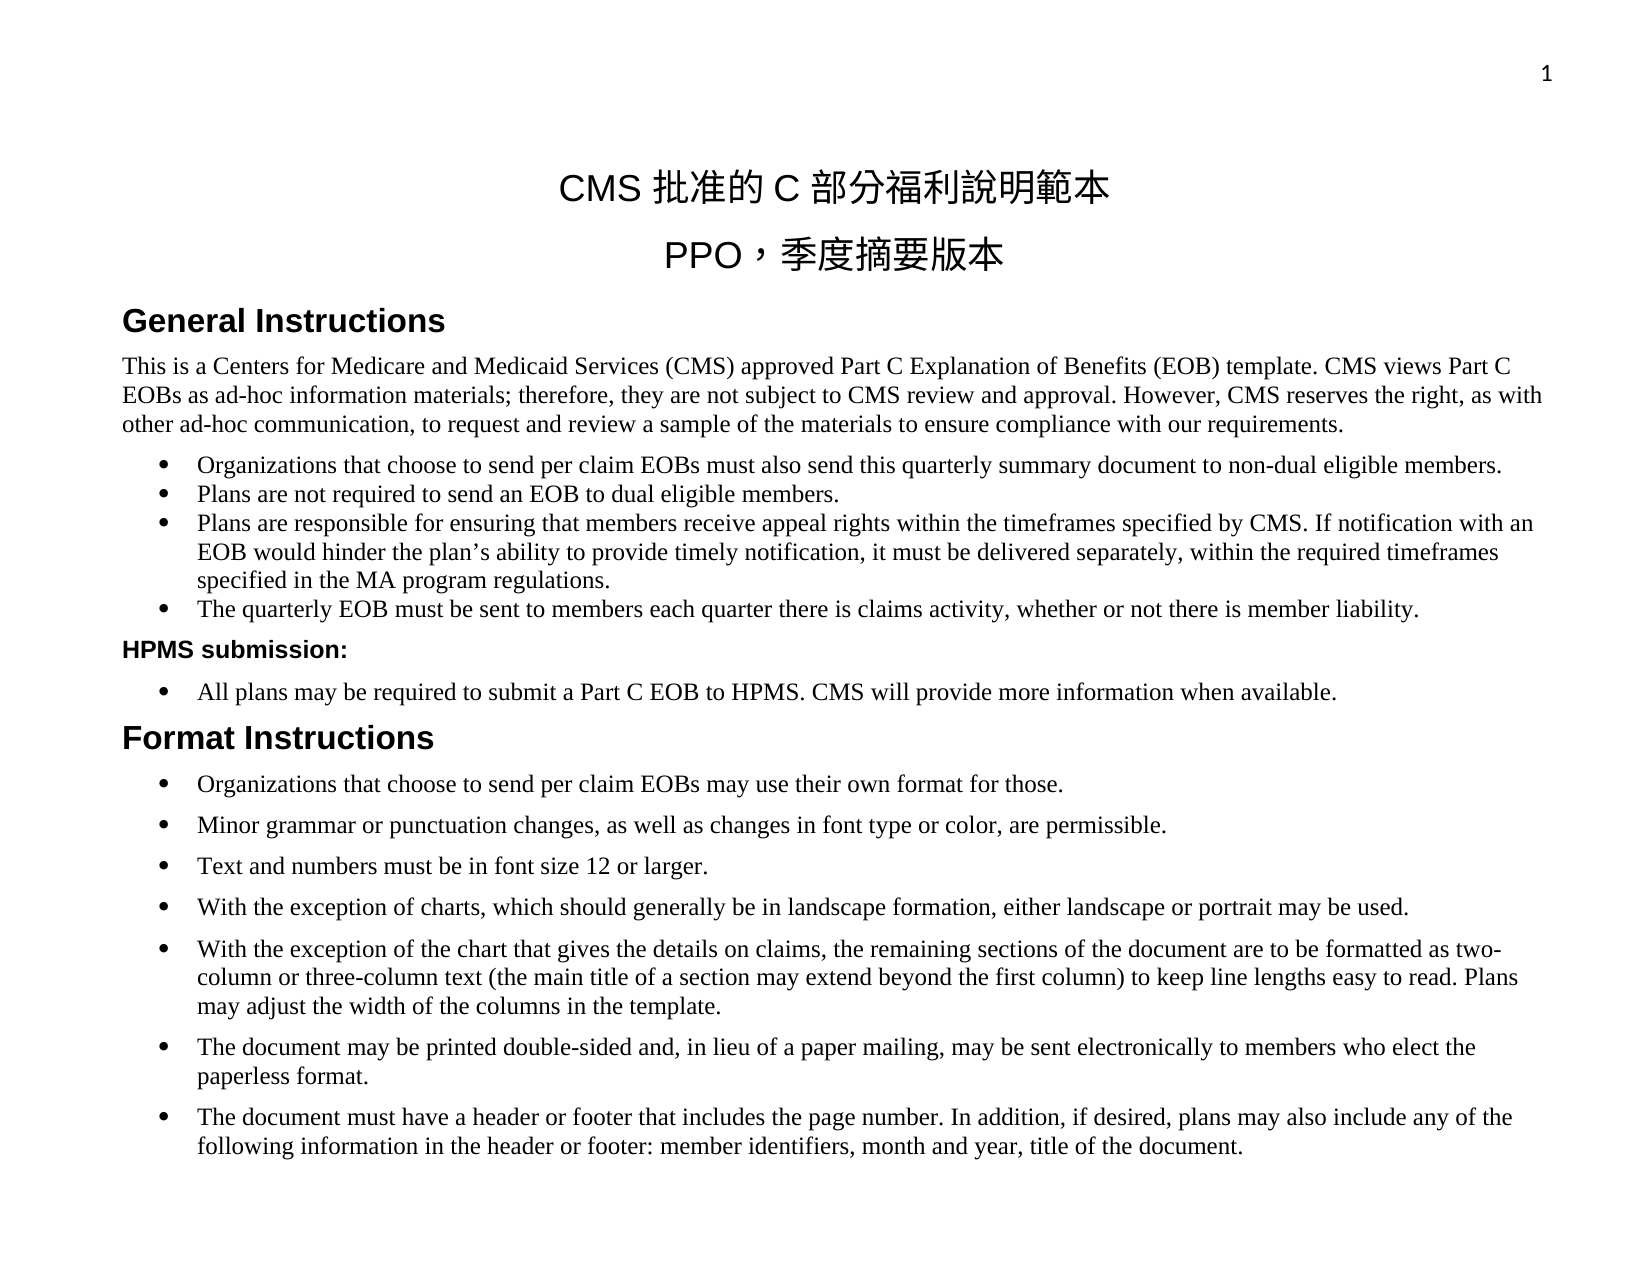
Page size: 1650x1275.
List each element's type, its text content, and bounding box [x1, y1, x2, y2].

list Organizations that choose to send per claim EOBs may use their own format for those. [159, 769, 1547, 797]
text HPMS submission: [122, 635, 1547, 664]
list Plans are responsible for ensuring that members receive appeal rights within the timeframes specified by CMS. If notification with an EOB would hinder the plan’s ability to provide timely notification, it must be delivered separately, within the required timeframes specified in the MA program regulations. [159, 508, 1547, 594]
list The document may be printed double-sided and, in lieu of a paper mailing, may be sent electronically to members who elect the paperless format. [159, 1032, 1547, 1090]
list All plans may be required to submit a Part C EOB to HPMS. CMS will provide more information when available. [159, 677, 1547, 705]
subtitle Format Instructions [122, 718, 1547, 756]
list Plans are not required to send an EOB to dual eligible members. [159, 479, 1547, 508]
text PPO，季度摘要版本 [122, 225, 1547, 279]
subtitle General Instructions [122, 301, 1547, 339]
title CMS 批准的 C 部分福利說明範本 [122, 158, 1547, 212]
text This is a Centers for Medicare and Medicaid Services (CMS) approved Part C Explanation of Benefits (EOB) template. CMS views Part C EOBs as ad-hoc information materials; therefore, they are not subject to CMS review and approval. However, CMS reserves the right, as with other ad-hoc communication, to request and review a sample of the materials to ensure compliance with our requirements. [122, 352, 1547, 438]
list Minor grammar or punctuation changes, as well as changes in font type or color, are permissible. [159, 810, 1547, 839]
list The document must have a header or footer that includes the page number. In addition, if desired, plans may also include any of the following information in the header or footer: member identifiers, month and year, title of the document. [159, 1102, 1547, 1160]
list Organizations that choose to send per claim EOBs must also send this quarterly summary document to non-dual eligible members. [159, 450, 1547, 479]
list With the exception of charts, which should generally be in landscape formation, either landscape or portrait may be used. [159, 892, 1547, 921]
list Text and numbers must be in font size 12 or larger. [159, 851, 1547, 880]
list With the exception of the chart that gives the details on claims, the remaining sections of the document are to be formatted as two-column or three-column text (the main title of a section may extend beyond the first column) to keep line lengths easy to read. Plans may adjust the width of the columns in the template. [159, 934, 1547, 1020]
list The quarterly EOB must be sent to members each quarter there is claims activity, whether or not there is member liability. [159, 594, 1547, 623]
